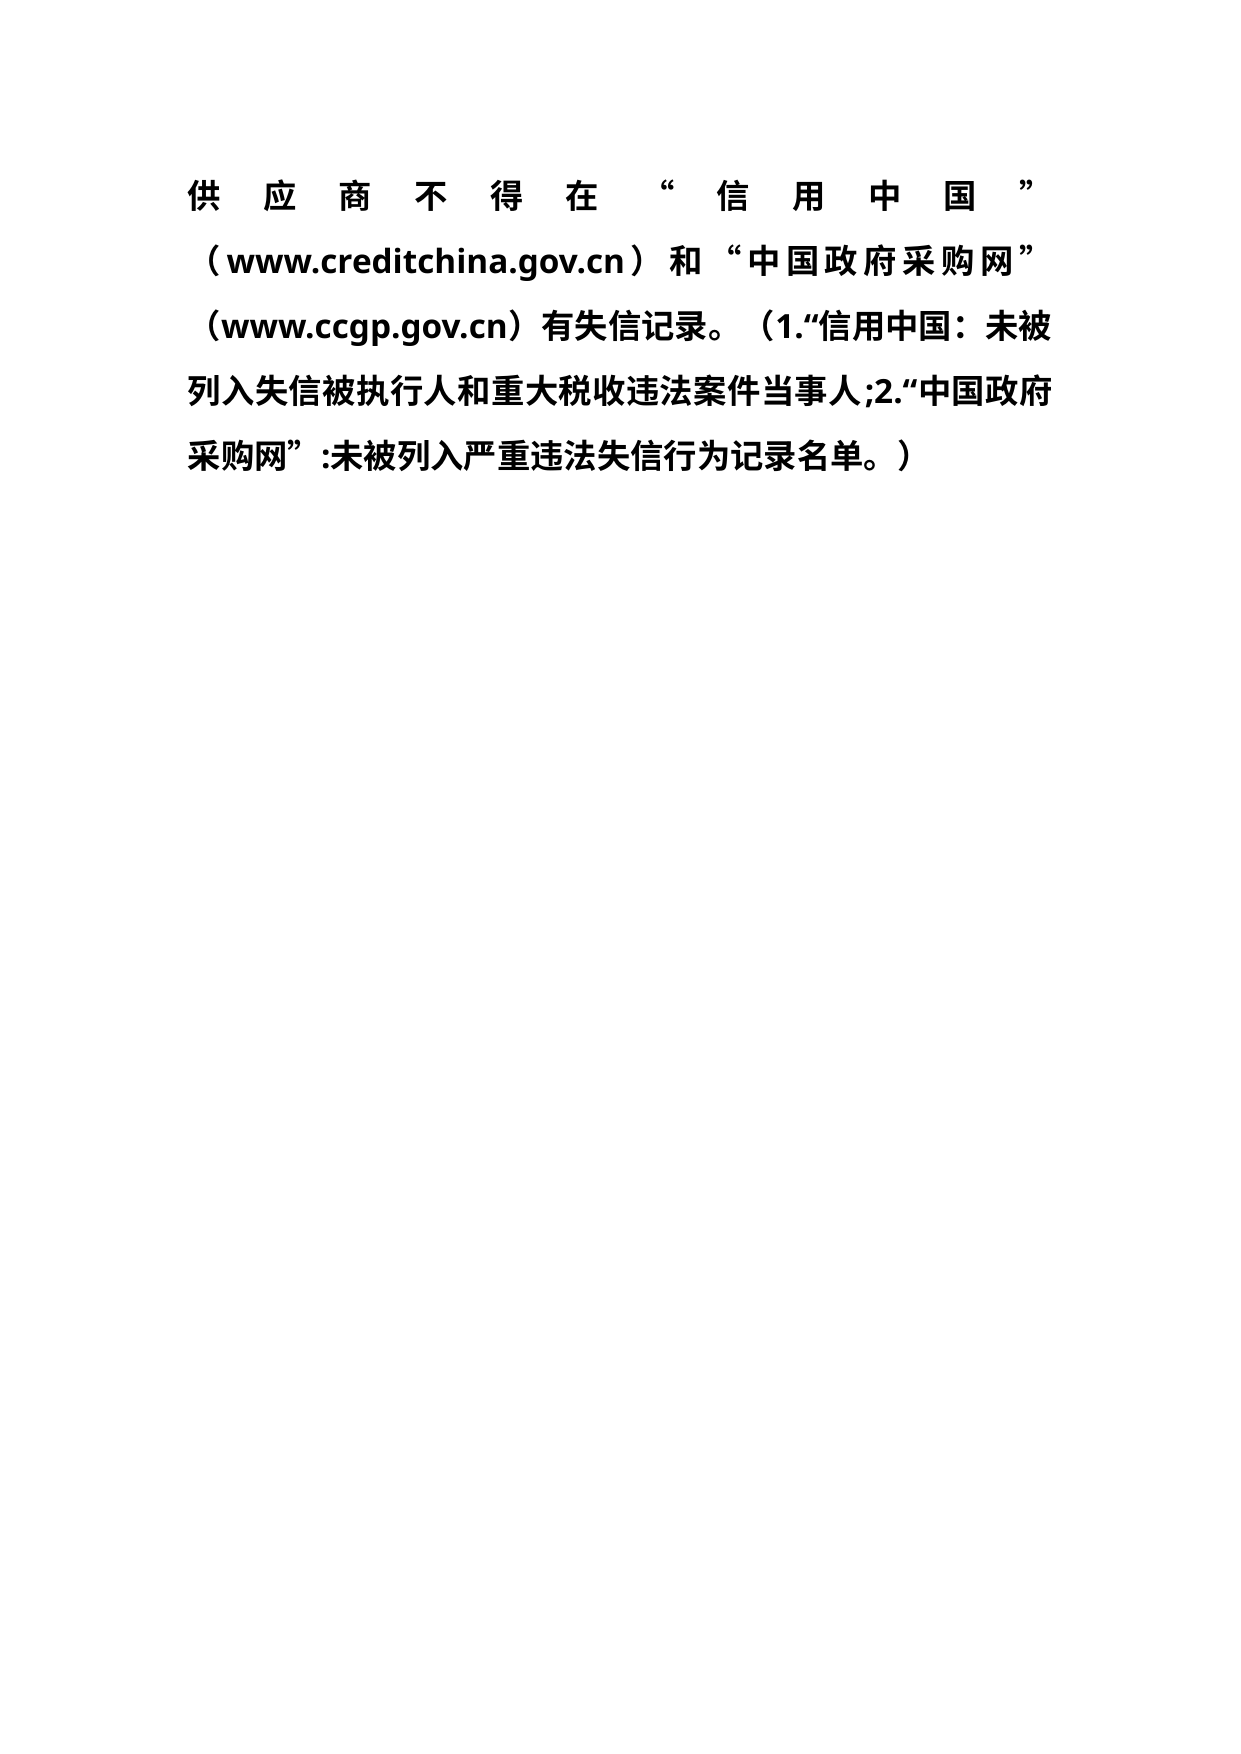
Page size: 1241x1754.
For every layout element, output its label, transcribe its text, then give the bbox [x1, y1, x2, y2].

text 供应商不得在“信用中国”（www.creditchina.gov.cn）和“中国政府采购网”（www.ccgp.gov.cn）有失信记录。（1.“信用中国：未被列入失信被执行人和重大税收违法案件当事人;2.“中国政府采购网”:未被列入严重违法失信行为记录名单。） [187, 162, 1053, 487]
